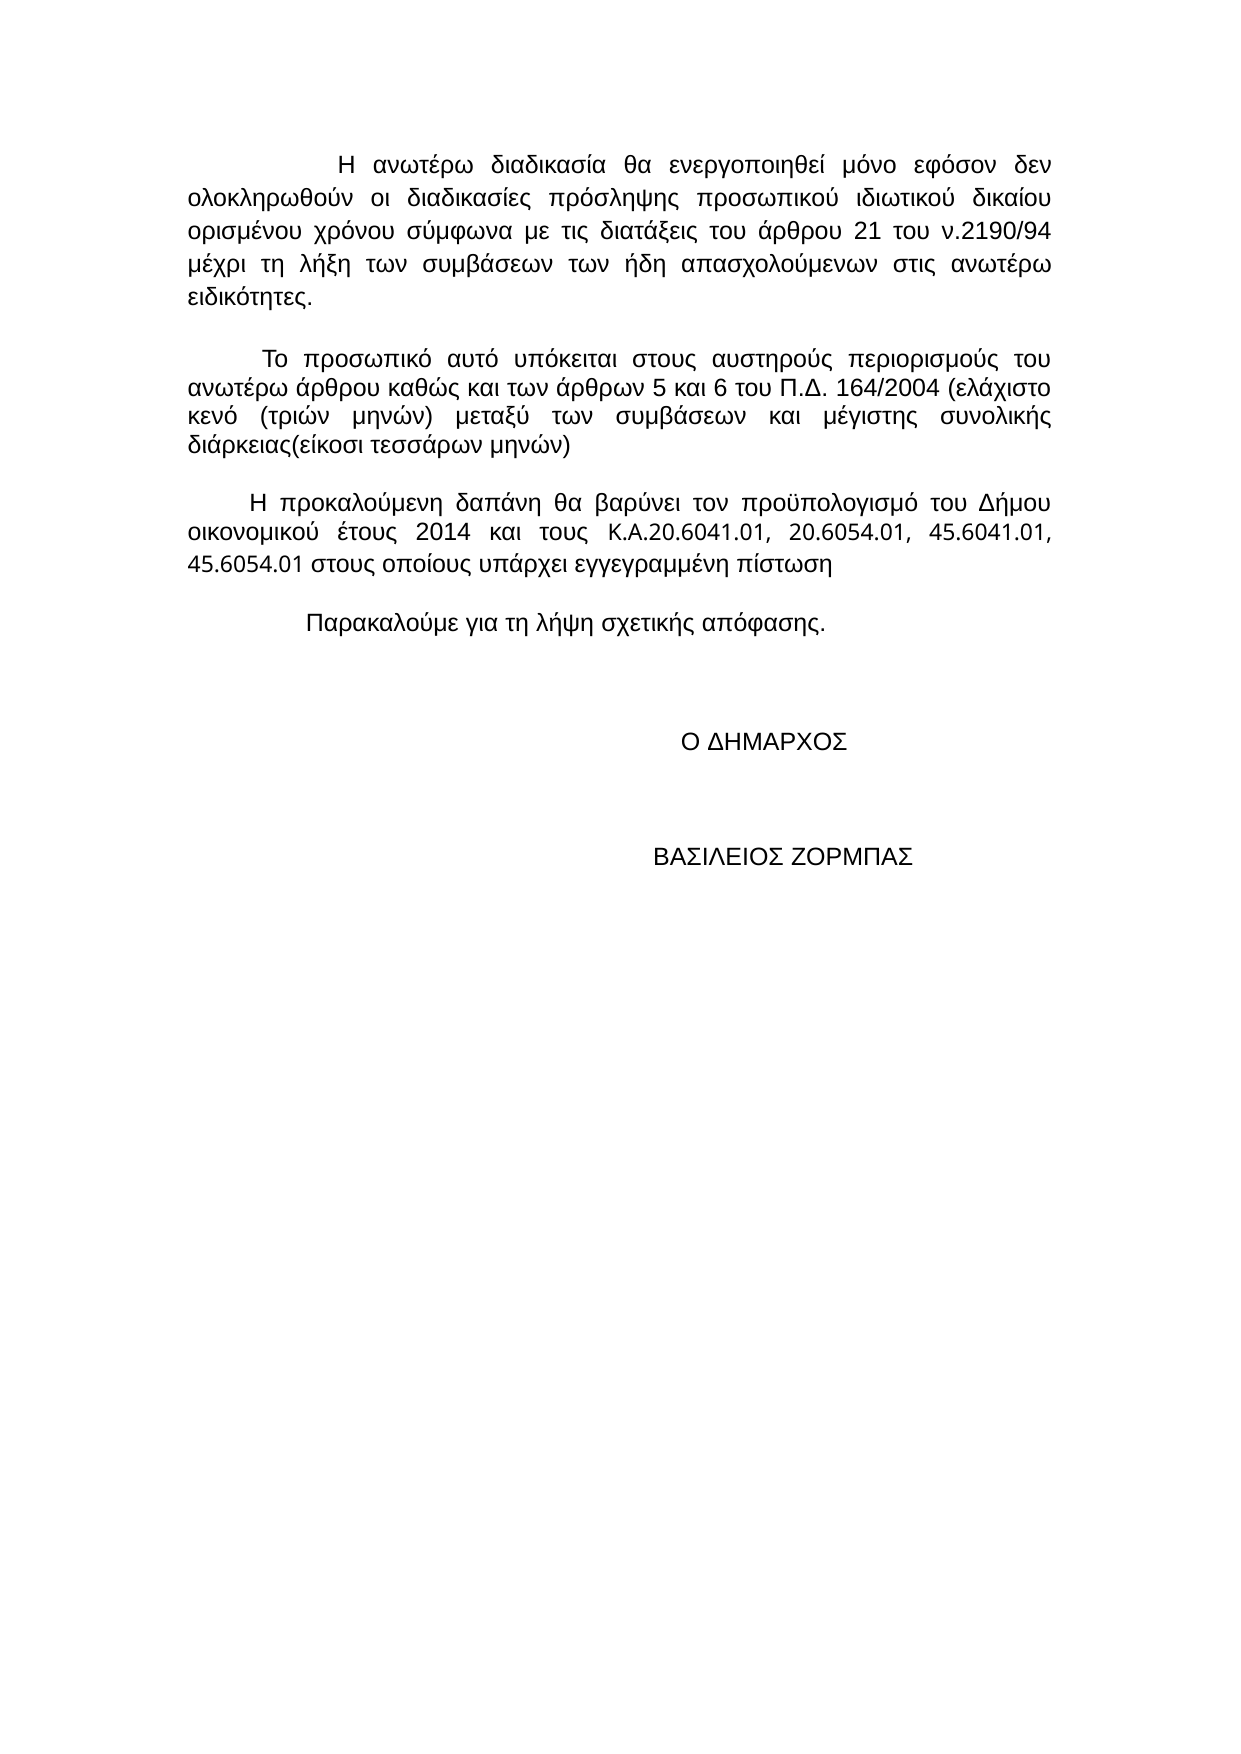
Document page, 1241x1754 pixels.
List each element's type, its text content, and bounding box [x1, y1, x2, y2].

text ΒΑΣΙΛΕΙΟΣ ΖΟΡΜΠΑΣ [187, 842, 1053, 871]
text Παρακαλούμε για τη λήψη σχετικής απόφασης. [187, 608, 1053, 636]
text Ο ΔΗΜΑΡΧΟΣ [187, 727, 1053, 756]
text Η ανωτέρω διαδικασία θα ενεργοποιηθεί μόνο εφόσον δεν ολοκληρωθούν οι διαδικασίες πρόσληψης προσωπικού ιδιωτικού δικαίου ορισμένου χρόνου σύμφωνα με τις διατάξεις του άρθρου 21 του ν.2190/94 μέχρι τη λήξη των συμβάσεων των ήδη απασχολούμενων στις ανωτέρω ειδικότητες. [187, 150, 1053, 311]
text Το προσωπικό αυτό υπόκειται στους αυστηρούς περιορισμούς του ανωτέρω άρθρου καθώς και των άρθρων 5 και 6 του Π.Δ. 164/2004 (ελάχιστο κενό (τριών μηνών) μεταξύ των συμβάσεων και μέγιστης συνολικής διάρκειας(είκοσι τεσσάρων μηνών) [187, 344, 1053, 459]
text Η προκαλούμενη δαπάνη θα βαρύνει τον προϋπολογισμό του Δήμου οικονομικού έτους 2014 και τους Κ.Α.20.6041.01, 20.6054.01, 45.6041.01, 45.6054.01 στους οποίους υπάρχει εγγεγραμμένη πίστωση [187, 488, 1053, 579]
